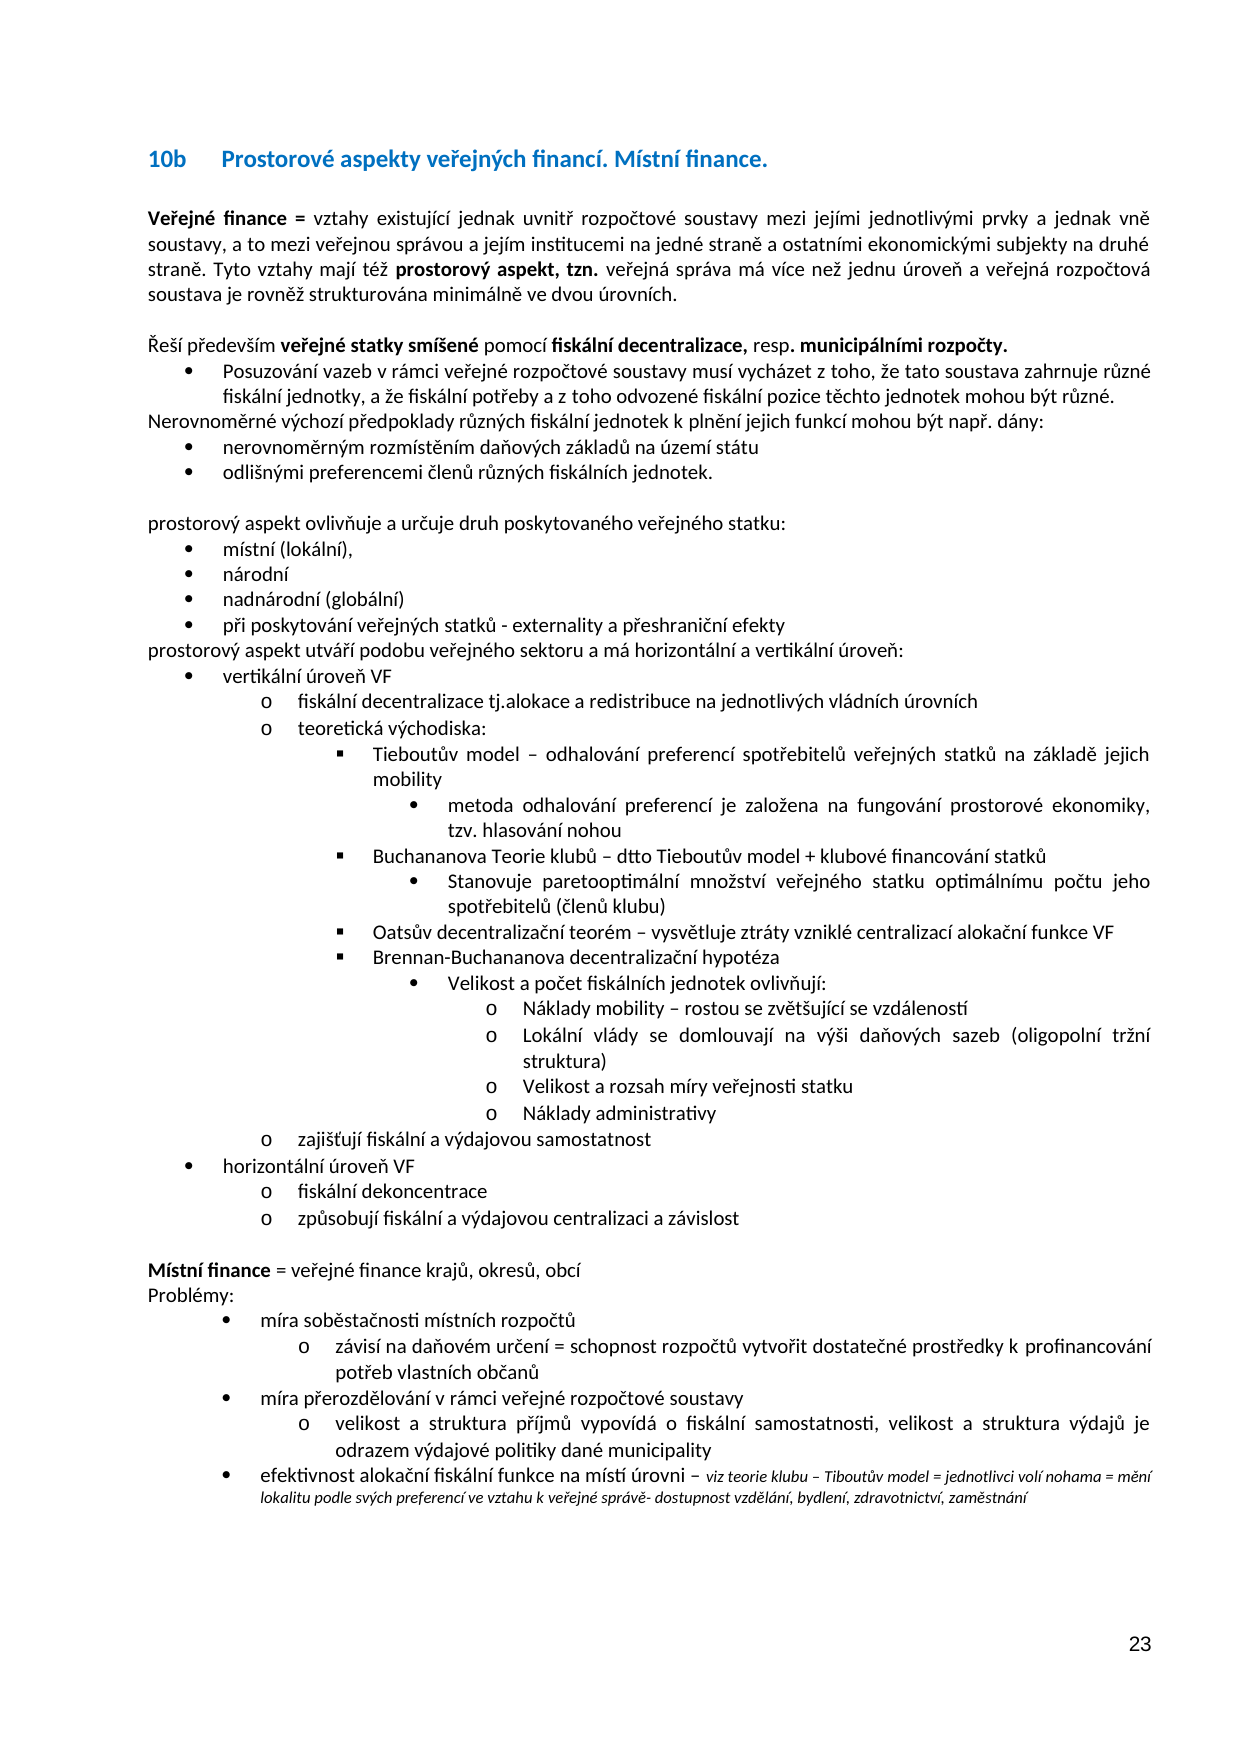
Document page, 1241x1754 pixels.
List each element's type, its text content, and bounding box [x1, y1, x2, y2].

list míra přerozdělování v rámci veřejné rozpočtové soustavy [223, 1385, 1152, 1410]
text Řeší především veřejné statky smíšené pomocí fiskální decentralizace, resp. municipálními rozpočty. [148, 332, 1152, 358]
list zajišťují fiskální a výdajovou samostatnost [260, 1127, 1152, 1153]
list národní [185, 561, 1152, 587]
list míra soběstačnosti místních rozpočtů [223, 1308, 1152, 1333]
text Veřejné finance = vztahy existující jednak uvnitř rozpočtové soustavy mezi jejími jednotlivými prvky a jednak vně soustavy, a to mezi veřejnou správou a jejím institucemi na jedné straně a ostatními ekonomickými subjekty na druhé straně. Tyto vztahy mají též prostorový aspekt, tzn. veřejná správa má více než jednu úroveň a veřejná rozpočtová soustava je rovněž strukturována minimálně ve dvou úrovních. [148, 205, 1152, 307]
text Nerovnoměrné výchozí předpoklady různých fiskální jednotek k plnění jejich funkcí mohou být např. dány: [148, 409, 1152, 434]
list Brennan-Buchananova decentralizační hypotéza [335, 944, 1152, 970]
subtitle 10b Prostorové aspekty veřejných financí. Místní finance. [148, 143, 1152, 174]
text Místní finance = veřejné finance krajů, okresů, obcí [148, 1257, 1152, 1282]
text prostorový aspekt ovlivňuje a určuje druh poskytovaného veřejného statku: [148, 510, 1152, 536]
list způsobují fiskální a výdajovou centralizaci a závislost [260, 1205, 1152, 1231]
list nadnárodní (globální) [185, 587, 1152, 612]
list Posuzování vazeb v rámci veřejné rozpočtové soustavy musí vycházet z toho, že tato soustava zahrnuje různé fiskální jednotky, a že fiskální potřeby a z toho odvozené fiskální pozice těchto jednotek mohou být různé. [185, 358, 1152, 409]
list Náklady administrativy [485, 1100, 1152, 1127]
list fiskální decentralizace tj.alokace a redistribuce na jednotlivých vládních úrovních [260, 688, 1152, 715]
text Problémy: [148, 1282, 1152, 1308]
list Stanovuje paretooptimální množství veřejného statku optimálnímu počtu jeho spotřebitelů (členů klubu) [410, 868, 1152, 919]
list Oatsův decentralizační teorém – vysvětluje ztráty vzniklé centralizací alokační funkce VF [335, 919, 1152, 944]
list metoda odhalování preferencí je založena na fungování prostorové ekonomiky, tzv. hlasování nohou [410, 792, 1152, 843]
list místní (lokální), [185, 536, 1152, 561]
list Velikost a počet fiskálních jednotek ovlivňují: [410, 970, 1152, 995]
list velikost a struktura příjmů vypovídá o fiskální samostatnosti, velikost a struktura výdajů je odrazem výdajové politiky dané municipality [298, 1410, 1152, 1462]
list Buchananova Teorie klubů – dtto Tieboutův model + klubové financování statků [335, 843, 1152, 868]
list nerovnoměrným rozmístěním daňových základů na území státu [185, 434, 1152, 459]
list horizontální úroveň VF [185, 1153, 1152, 1178]
list Tieboutův model – odhalování preferencí spotřebitelů veřejných statků na základě jejich mobility [335, 741, 1152, 792]
list efektivnost alokační fiskální funkce na místí úrovni – viz teorie klubu – Tiboutův model = jednotlivci volí nohama = mění lokalitu podle svých preferencí ve vztahu k veřejné správě- dostupnost vzdělání, bydlení, zdravotnictví, zaměstnání [223, 1462, 1152, 1508]
list Náklady mobility – rostou se zvětšující se vzdáleností [485, 995, 1152, 1022]
list odlišnými preferencemi členů různých fiskálních jednotek. [185, 459, 1152, 485]
list fiskální dekoncentrace [260, 1178, 1152, 1205]
list Lokální vlády se domlouvají na výši daňových sazeb (oligopolní tržní struktura) [485, 1022, 1152, 1074]
list závisí na daňovém určení = schopnost rozpočtů vytvořit dostatečné prostředky k profinancování potřeb vlastních občanů [298, 1333, 1152, 1385]
list Velikost a rozsah míry veřejnosti statku [485, 1074, 1152, 1100]
list při poskytování veřejných statků - externality a přeshraniční efekty [185, 612, 1152, 637]
list teoretická východiska: [260, 715, 1152, 741]
list vertikální úroveň VF [185, 663, 1152, 688]
text prostorový aspekt utváří podobu veřejného sektoru a má horizontální a vertikální úroveň: [148, 637, 1152, 663]
